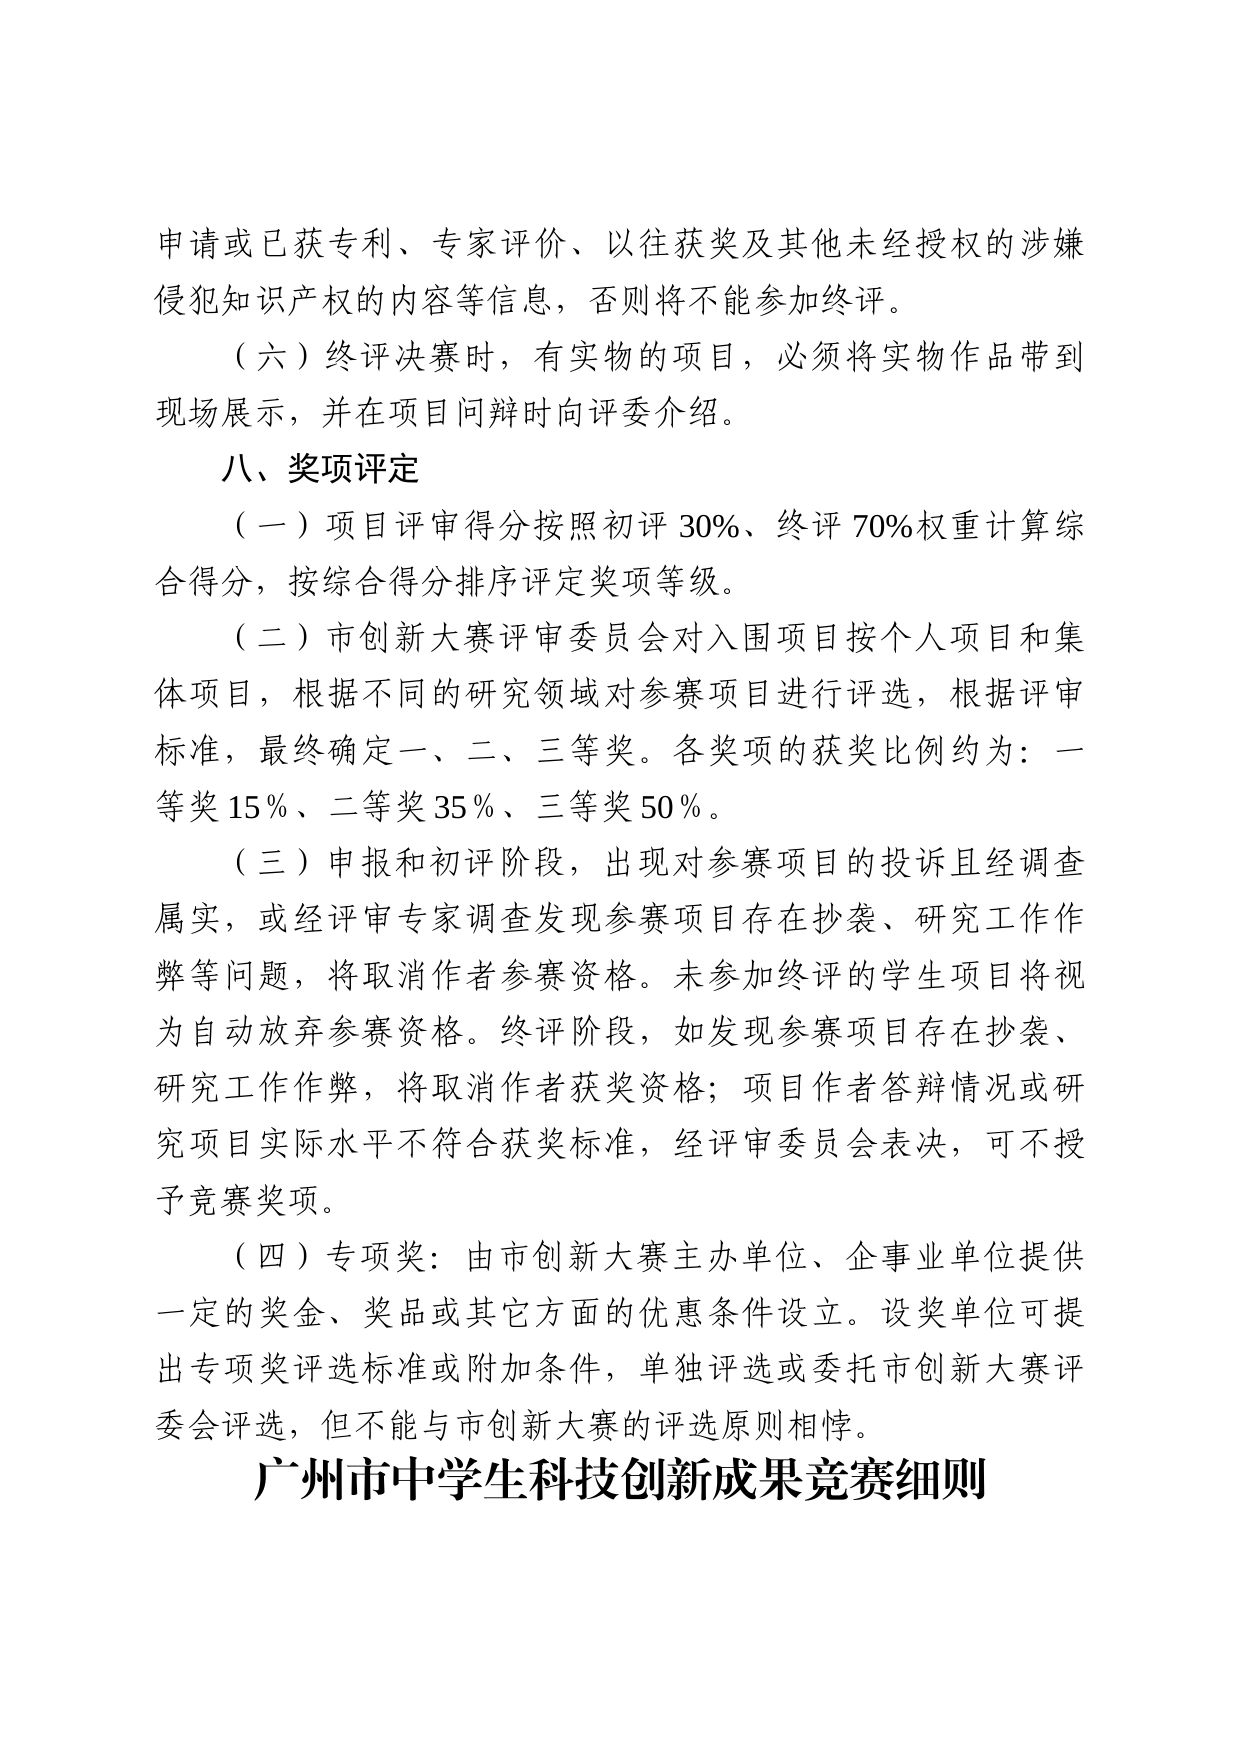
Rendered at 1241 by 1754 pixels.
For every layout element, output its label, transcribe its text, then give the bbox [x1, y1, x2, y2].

text （二）市创新大赛评审委员会对入围项目按个人项目和集体项目，根据不同的研究领域对参赛项目进行评选，根据评审标准，最终确定一、二、三等奖。各奖项的获奖比例约为：一等奖15％、二等奖35％、三等奖50％。 [153, 604, 1087, 829]
text （四）专项奖：由市创新大赛主办单位、企事业单位提供一定的奖金、奖品或其它方面的优惠条件设立。设奖单位可提出专项奖评选标准或附加条件，单独评选或委托市创新大赛评委会评选，但不能与市创新大赛的评选原则相悖。 [153, 1223, 1087, 1448]
text 八、奖项评定 [153, 436, 1087, 492]
text （六）终评决赛时，有实物的项目，必须将实物作品带到现场展示，并在项目问辩时向评委介绍。 [153, 323, 1087, 436]
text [153, 211, 1087, 323]
text 广州市中学生科技创新成果竞赛细则 [153, 1448, 1087, 1507]
text （三）申报和初评阶段，出现对参赛项目的投诉且经调查属实，或经评审专家调查发现参赛项目存在抄袭、研究工作作弊等问题，将取消作者参赛资格。未参加终评的学生项目将视为自动放弃参赛资格。终评阶段，如发现参赛项目存在抄袭、研究工作作弊，将取消作者获奖资格；项目作者答辩情况或研究项目实际水平不符合获奖标准，经评审委员会表决，可不授予竞赛奖项。 [153, 829, 1087, 1223]
text （一）项目评审得分按照初评30%、终评70%权重计算综合得分，按综合得分排序评定奖项等级。 [153, 492, 1087, 604]
